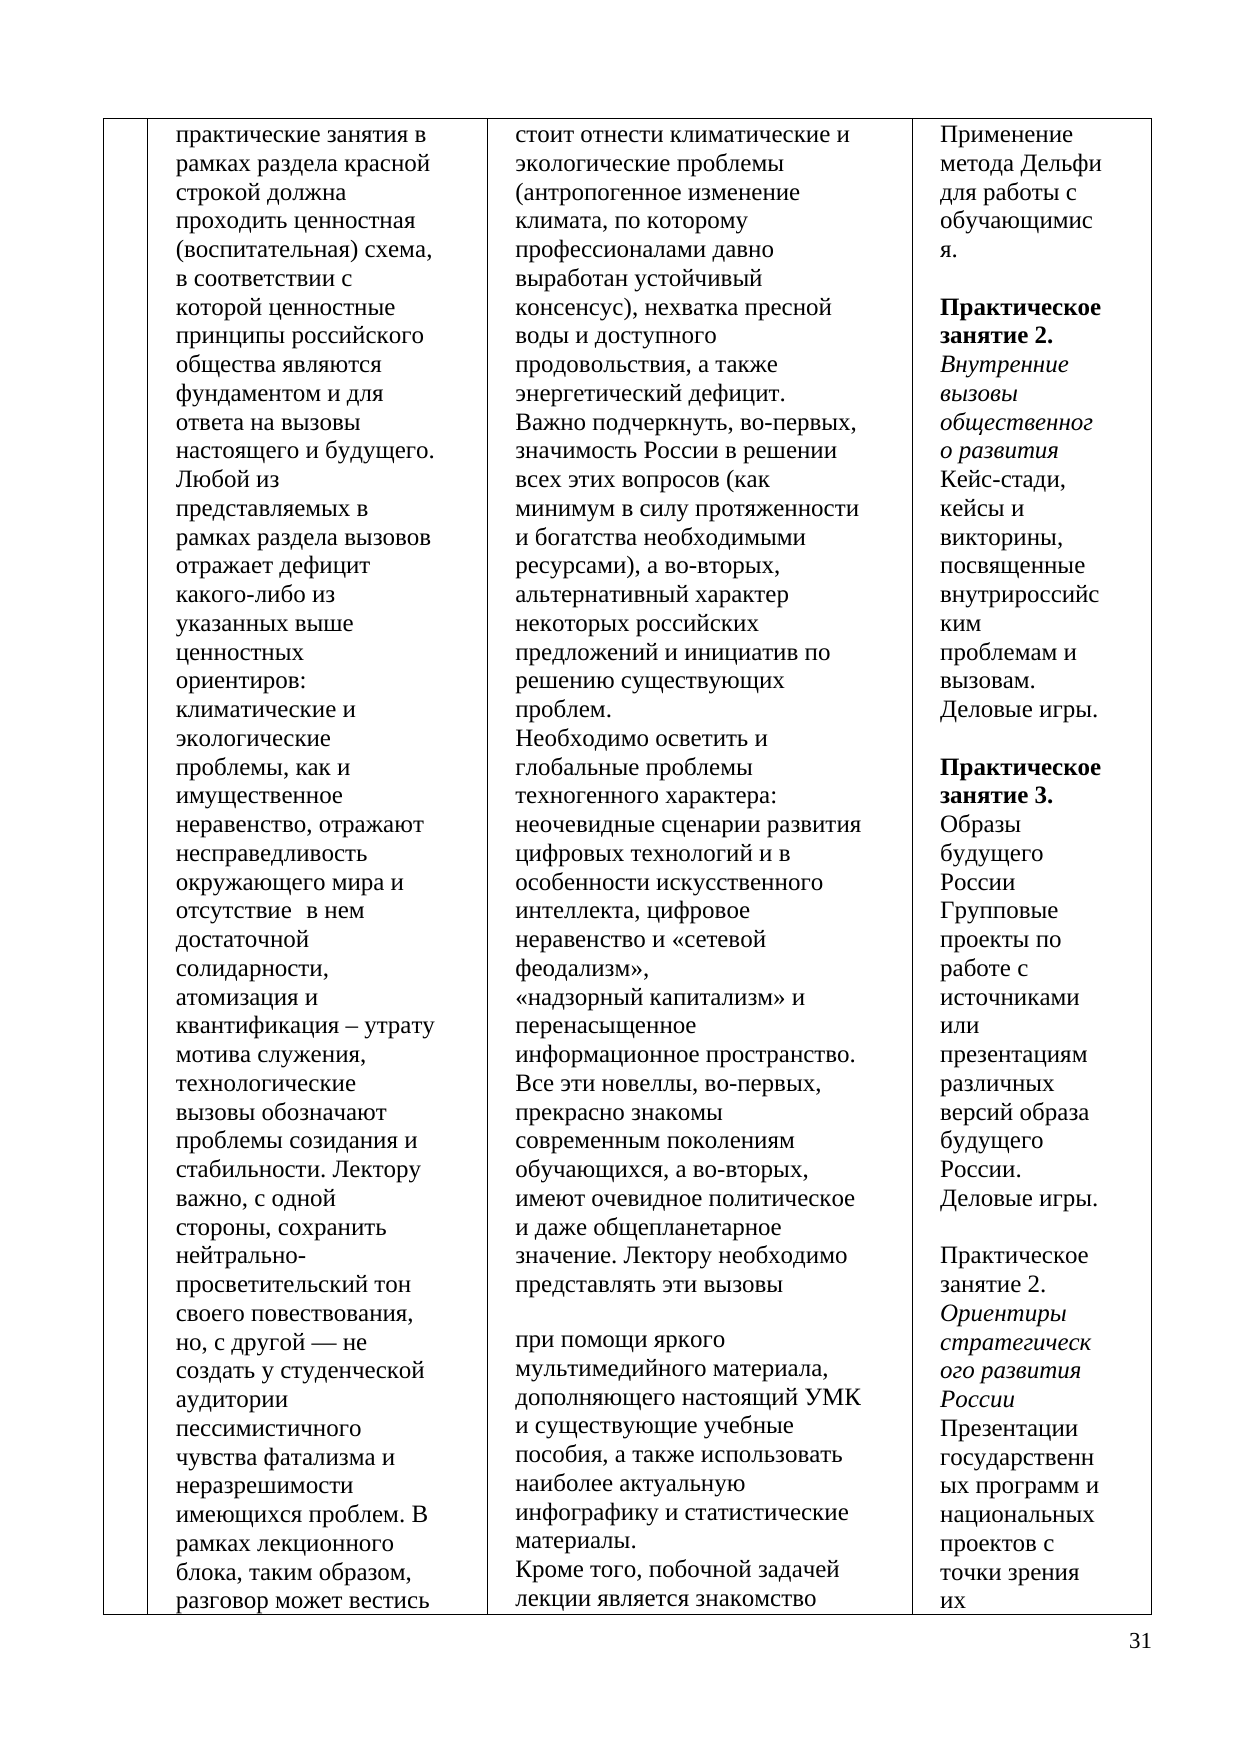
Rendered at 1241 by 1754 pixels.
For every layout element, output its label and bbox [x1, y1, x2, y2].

table_cell [148, 119, 487, 1614]
table_cell [913, 119, 1151, 1614]
table_cell [104, 119, 147, 1614]
table_cell [488, 119, 912, 1614]
